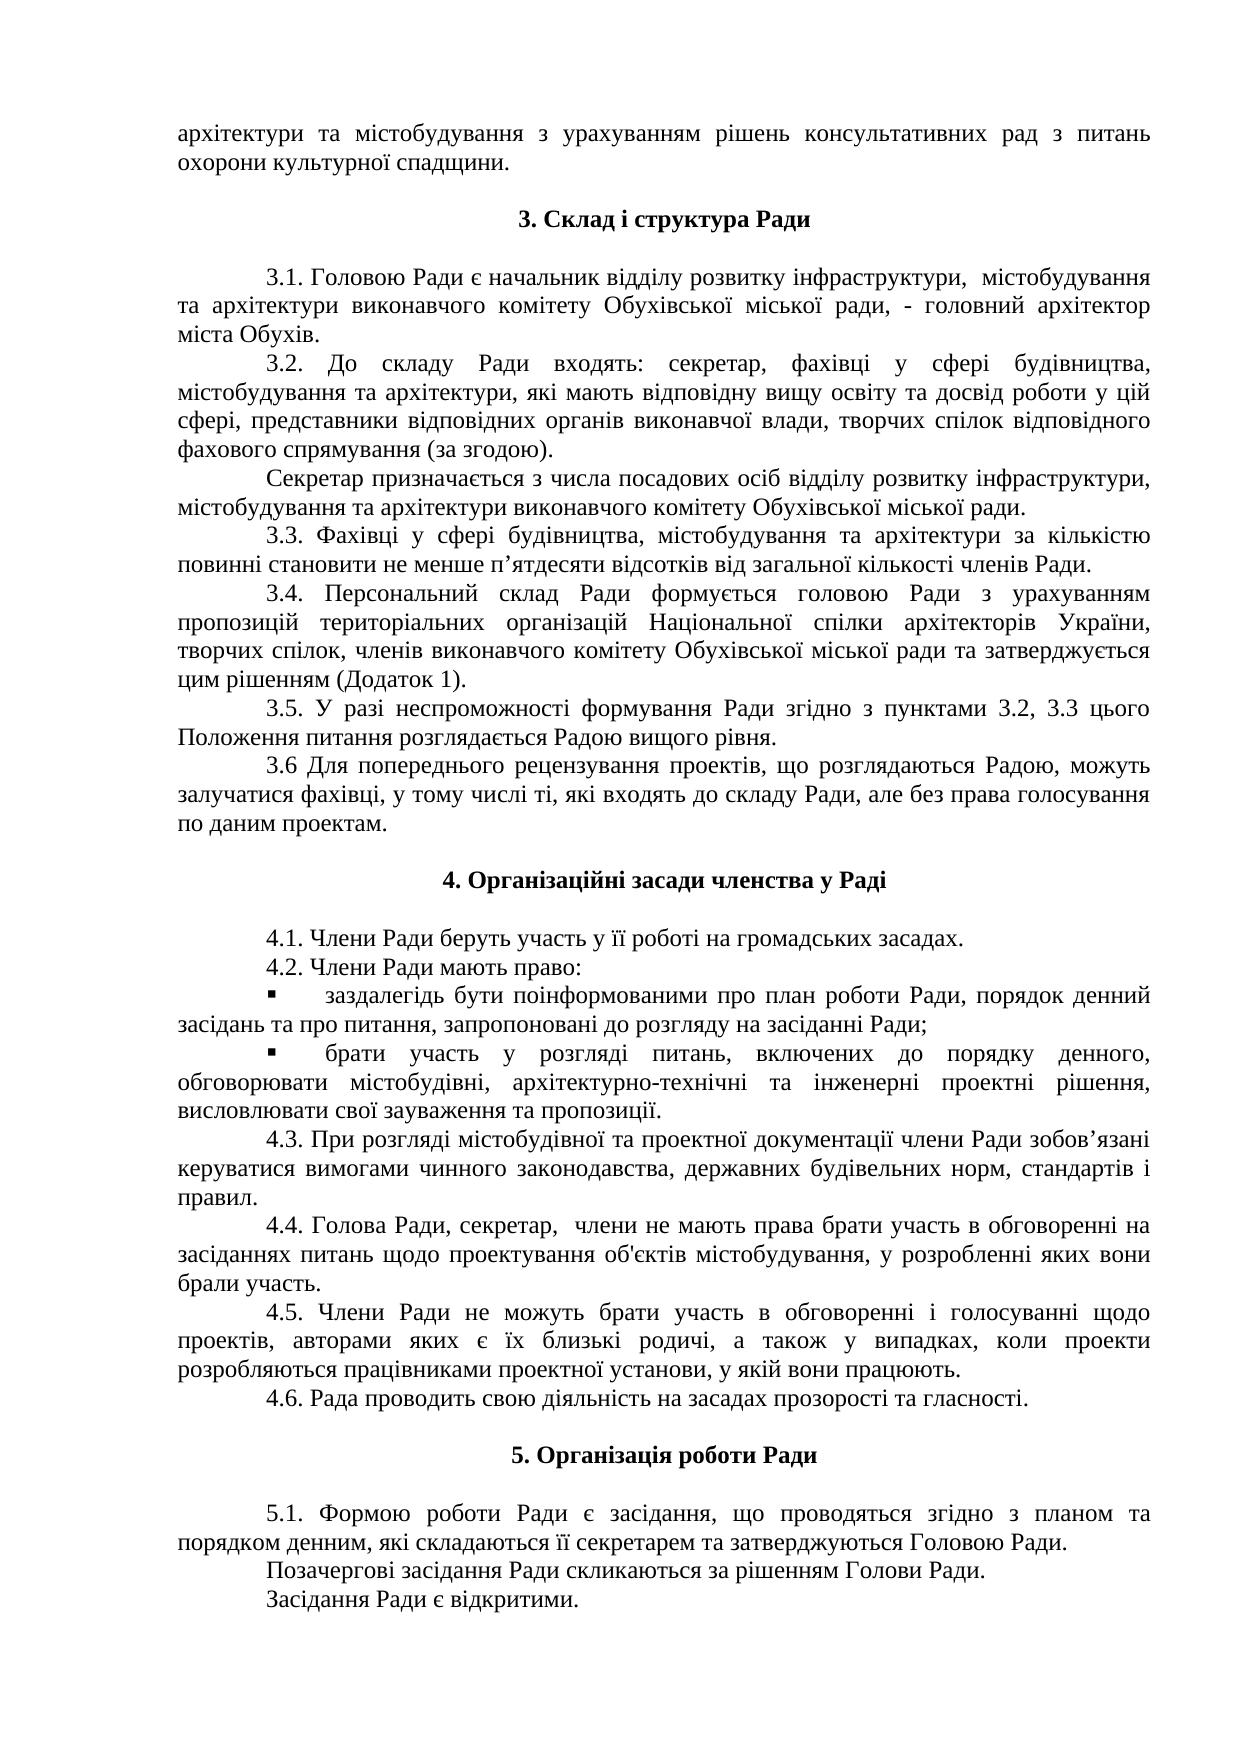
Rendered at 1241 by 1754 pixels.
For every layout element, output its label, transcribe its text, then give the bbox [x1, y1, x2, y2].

list заздалегідь бути поінформованими про план роботи Ради, порядок денний засідань та про питання, запропоновані до розгляду на засіданні Ради; [177, 981, 1152, 1038]
text 3.6 Для попереднього рецензування проектів, що розглядаються Радою, можуть залучатися фахівці, у тому числі ті, які входять до складу Ради, але без права голосування по даним проектам. [177, 751, 1152, 837]
text 3. Склад і структура Ради [177, 204, 1152, 233]
text 5. Організація роботи Ради [177, 1441, 1152, 1469]
text 4.2. Члени Ради мають право: [177, 952, 1152, 981]
text Секретар призначається з числа посадових осіб відділу розвитку інфраструктури, містобудування та архітектури виконавчого комітету Обухівської міської ради. [177, 463, 1152, 521]
text 4.1. Члени Ради беруть участь у її роботі на громадських засадах. [177, 923, 1152, 952]
text 4.4. Голова Ради, секретар, члени не мають права брати участь в обговоренні на засіданнях питань щодо проектування об'єктів містобудування, у розробленні яких вони брали участь. [177, 1211, 1152, 1297]
list брати участь у розгляді питань, включених до порядку денного, обговорювати містобудівні, архітектурно-технічні та інженерні проектні рішення, висловлювати свої зауваження та пропозиції. [177, 1038, 1152, 1124]
text 4. Організаційні засади членства у Раді [177, 866, 1152, 894]
text 4.5. Члени Ради не можуть брати участь в обговоренні і голосуванні щодо проектів, авторами яких є їх близькі родичі, а також у випадках, коли проекти розробляються працівниками проектної установи, у якій вони працюють. [177, 1297, 1152, 1383]
text Позачергові засідання Ради скликаються за рішенням Голови Ради. [177, 1556, 1152, 1584]
text 4.6. Рада проводить свою діяльність на засадах прозорості та гласності. [177, 1383, 1152, 1412]
text 3.1. Головою Ради є начальник відділу розвитку інфраструктури, містобудування та архітектури виконавчого комітету Обухівської міської ради, - головний архітектор міста Обухів. [177, 262, 1152, 348]
text 3.3. Фахівці у сфері будівництва, містобудування та архітектури за кількістю повинні становити не менше п’ятдесяти відсотків від загальної кількості членів Ради. [177, 521, 1152, 578]
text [177, 118, 1152, 176]
text Засідання Ради є відкритими. [177, 1584, 1152, 1613]
text 3.4. Персональний склад Ради формується головою Ради з урахуванням пропозицій територіальних організацій Національної спілки архітекторів України, творчих спілок, членів виконавчого комітету Обухівської міської ради та затверджується цим рішенням (Додаток 1). [177, 578, 1152, 693]
text 3.2. До складу Ради входять: секретар, фахівці у сфері будівництва, містобудування та архітектури, які мають відповідну вищу освіту та досвід роботи у цій сфері, представники відповідних органів виконавчої влади, творчих спілок відповідного фахового спрямування (за згодою). [177, 348, 1152, 463]
text 5.1. Формою роботи Ради є засідання, що проводяться згідно з планом та порядком денним, які складаються її секретарем та затверджуються Головою Ради. [177, 1498, 1152, 1556]
text 3.5. У разі неспроможності формування Ради згідно з пунктами 3.2, 3.3 цього Положення питання розглядається Радою вищого рівня. [177, 693, 1152, 751]
text 4.3. При розгляді містобудівної та проектної документації члени Ради зобов’язані керуватися вимогами чинного законодавства, державних будівельних норм, стандартів і правил. [177, 1124, 1152, 1211]
